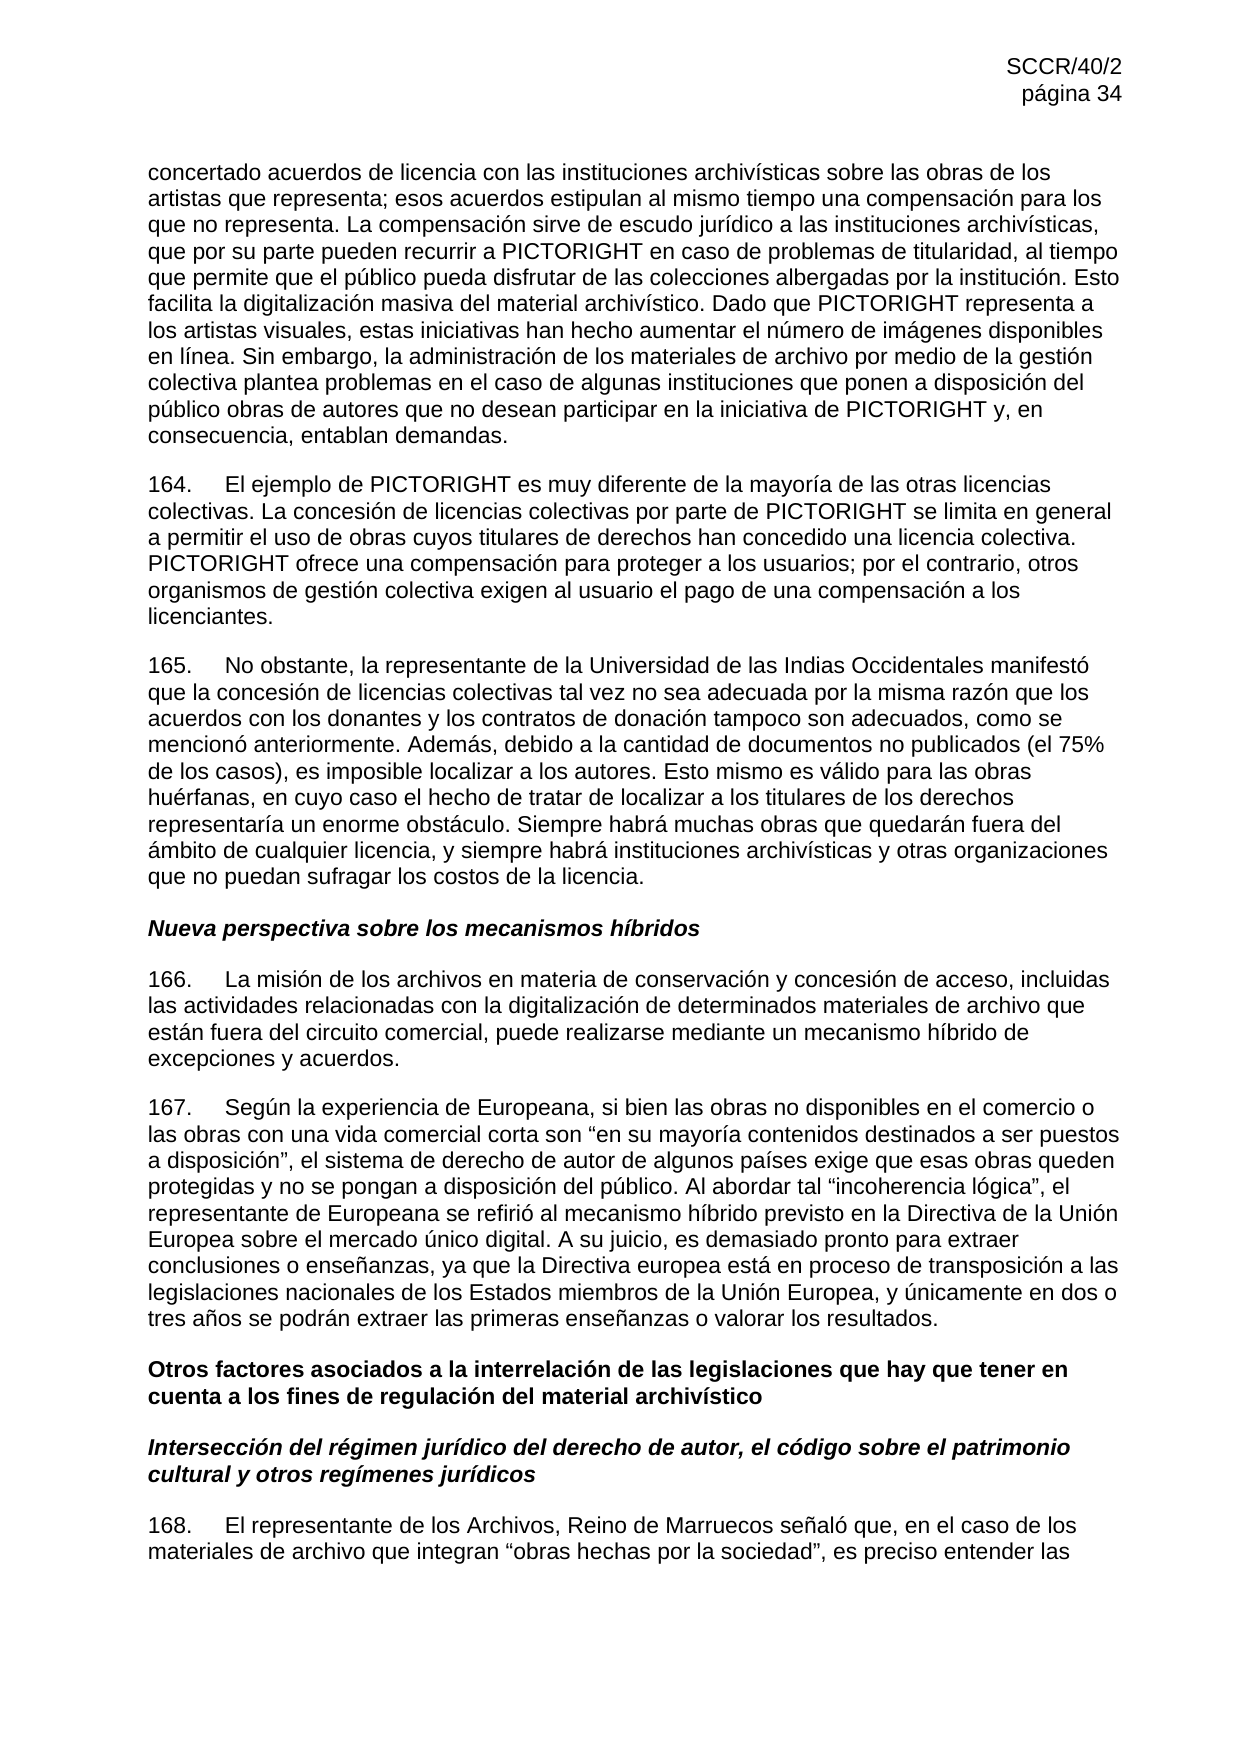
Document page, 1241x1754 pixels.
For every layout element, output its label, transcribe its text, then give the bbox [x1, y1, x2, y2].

subtitle Intersección del régimen jurídico del derecho de autor, el código sobre el patrimonio cultural y otros regímenes jurídicos [148, 1434, 1122, 1487]
subtitle Otros factores asociados a la interrelación de las legislaciones que hay que tener en cuenta a los fines de regulación del material archivístico [148, 1356, 1122, 1409]
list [148, 1512, 1122, 1564]
subtitle Nueva perspectiva sobre los mecanismos híbridos [148, 914, 1122, 941]
list Según la experiencia de Europeana, si bien las obras no disponibles en el comercio o las obras con una vida comercial corta son “en su mayoría contenidos destinados a ser puestos a disposición”, el sistema de derecho de autor de algunos países exige que esas obras queden protegidas y no se pongan a disposición del público. Al abordar tal “incoherencia lógica”, el representante de Europeana se refirió al mecanismo híbrido previsto en la Directiva de la Unión Europea sobre el mercado único digital. A su juicio, es demasiado pronto para extraer conclusiones o enseñanzas, ya que la Directiva europea está en proceso de transposición a las legislaciones nacionales de los Estados miembros de la Unión Europea, y únicamente en dos o tres años se podrán extraer las primeras enseñanzas o valorar los resultados. [148, 1094, 1122, 1331]
list La misión de los archivos en materia de conservación y concesión de acceso, incluidas las actividades relacionadas con la digitalización de determinados materiales de archivo que están fuera del circuito comercial, puede realizarse mediante un mecanismo híbrido de excepciones y acuerdos. [148, 966, 1122, 1071]
list El ejemplo de PICTORIGHT es muy diferente de la mayoría de las otras licencias colectivas. La concesión de licencias colectivas por parte de PICTORIGHT se limita en general a permitir el uso de obras cuyos titulares de derechos han concedido una licencia colectiva. PICTORIGHT ofrece una compensación para proteger a los usuarios; por el contrario, otros organismos de gestión colectiva exigen al usuario el pago de una compensación a los licenciantes. [148, 471, 1122, 629]
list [148, 158, 1122, 448]
list No obstante, la representante de la Universidad de las Indias Occidentales manifestó que la concesión de licencias colectivas tal vez no sea adecuada por la misma razón que los acuerdos con los donantes y los contratos de donación tampoco son adecuados, como se mencionó anteriormente. Además, debido a la cantidad de documentos no publicados (el 75% de los casos), es imposible localizar a los autores. Esto mismo es válido para las obras huérfanas, en cuyo caso el hecho de tratar de localizar a los titulares de los derechos representaría un enorme obstáculo. Siempre habrá muchas obras que quedarán fuera del ámbito de cualquier licencia, y siempre habrá instituciones archivísticas y otras organizaciones que no puedan sufragar los costos de la licencia. [148, 652, 1122, 889]
